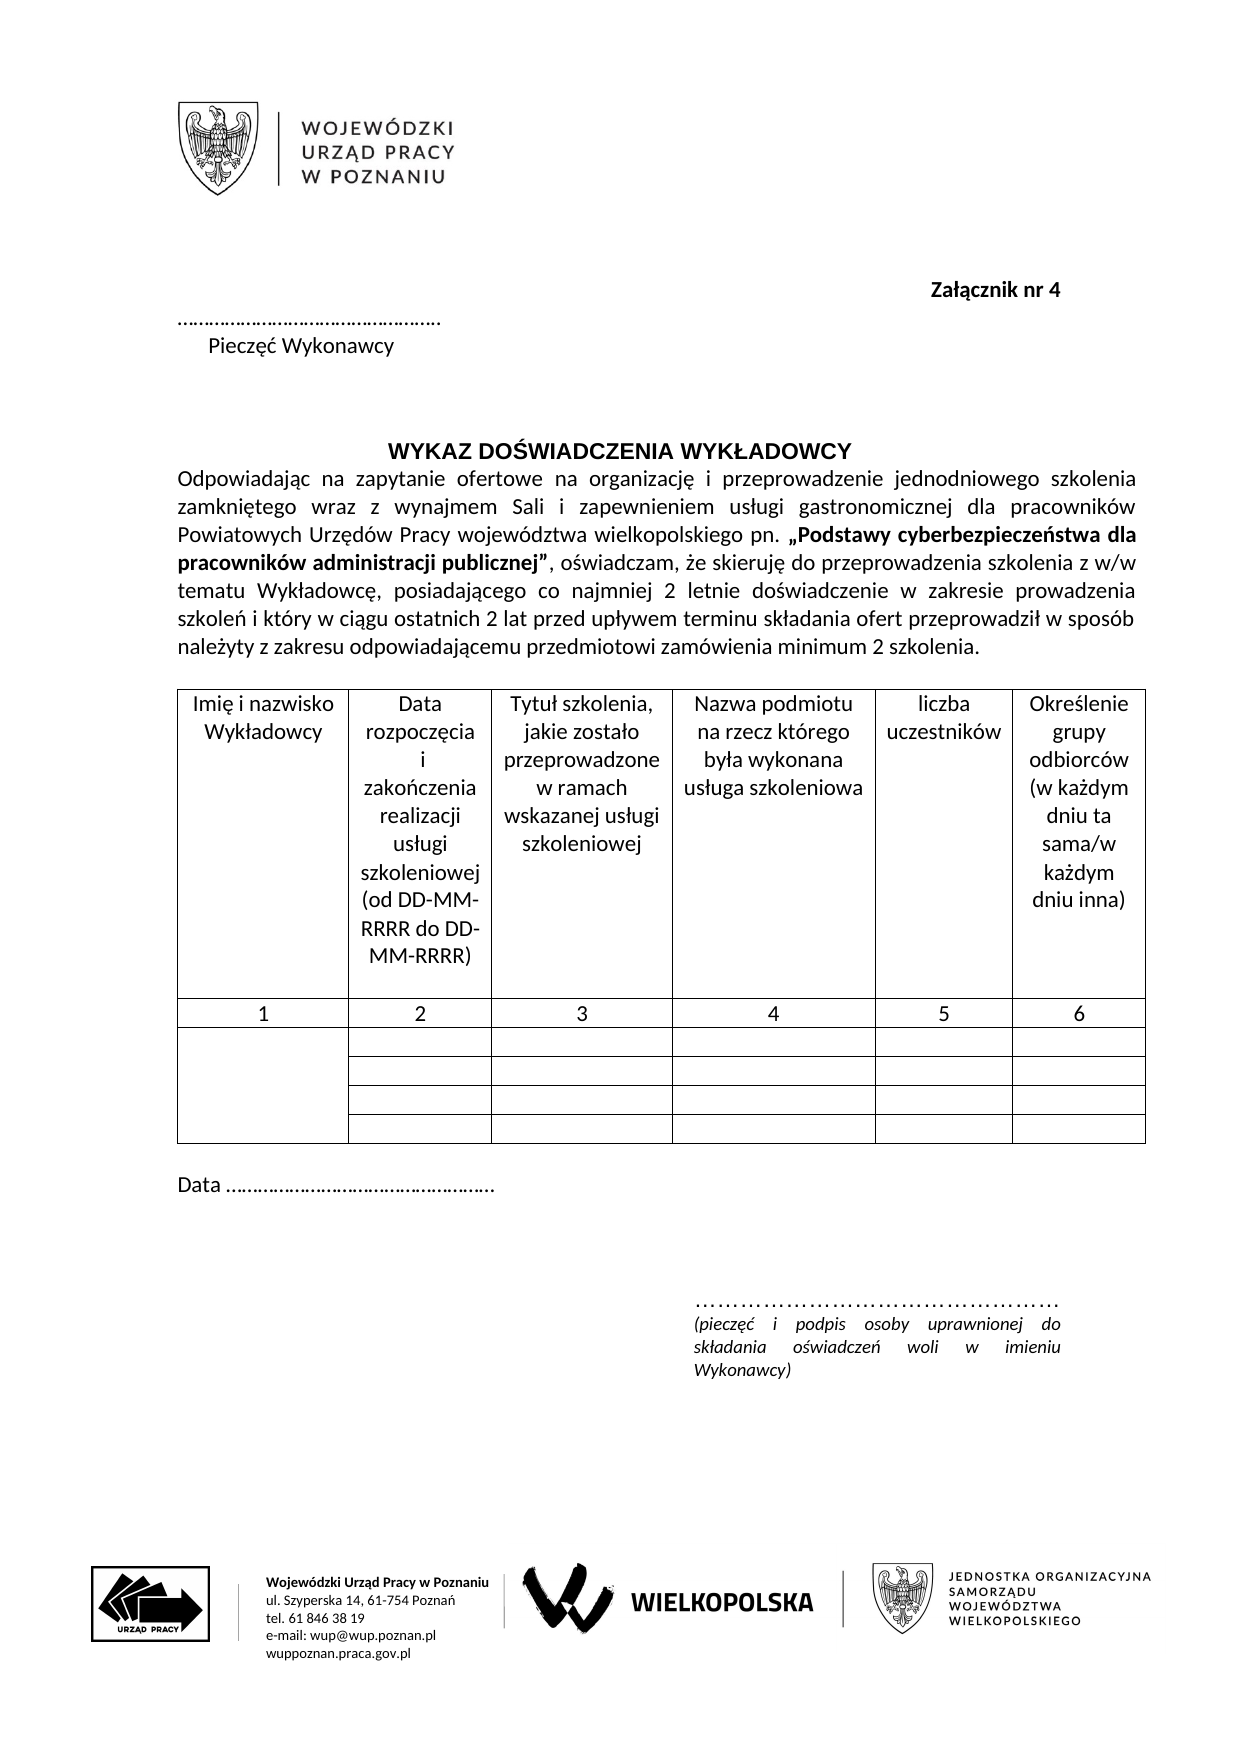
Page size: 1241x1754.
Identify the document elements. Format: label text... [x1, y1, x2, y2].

table_cell [492, 1028, 672, 1056]
table_cell [349, 1057, 491, 1085]
table_cell [1013, 1057, 1145, 1085]
table_header Określenie grupy odbiorców (w każdym dniu ta sama/w każdym dniu inna) [1013, 690, 1145, 998]
table_header Nazwa podmiotu na rzecz którego była wykonana usługa szkoleniowa [673, 690, 875, 998]
text Pieczęć Wykonawcy [177, 331, 1063, 359]
table_cell [1013, 1086, 1145, 1114]
table_cell [673, 1115, 875, 1143]
table_cell 5 [876, 999, 1012, 1027]
table_cell [673, 1028, 875, 1056]
table_cell [1013, 1115, 1145, 1143]
table_cell [349, 1028, 491, 1056]
table_cell [673, 1086, 875, 1114]
table_cell [1013, 1028, 1145, 1056]
table_cell 3 [492, 999, 672, 1027]
table_header Imię i nazwisko Wykładowcy [178, 690, 348, 998]
text Odpowiadając na zapytanie ofertowe na organizację i przeprowadzenie jednodniowego szkolenia zamkniętego wraz z wynajmem Sali i zapewnieniem usługi gastronomicznej dla pracowników Powiatowych Urzędów Pracy województwa wielkopolskiego pn. „Podstawy cyberbezpieczeństwa dla pracowników administracji publicznej”, oświadczam, że skieruję do przeprowadzenia szkolenia z w/w tematu Wykładowcę, posiadającego co najmniej 2 letnie doświadczenie w zakresie prowadzenia szkoleń i który w ciągu ostatnich 2 lat przed upływem terminu składania ofert przeprowadził w sposób należyty z zakresu odpowiadającemu przedmiotowi zamówienia minimum 2 szkolenia. [177, 464, 1137, 660]
table_header Tytuł szkolenia, jakie zostało przeprowadzone w ramach wskazanej usługi szkoleniowej [492, 690, 672, 998]
table_cell [492, 1115, 672, 1143]
picture [507, 1543, 1166, 1654]
table_cell [349, 1115, 491, 1143]
text WYKAZ DOŚWIADCZENIA WYKŁADOWCY [177, 438, 1063, 464]
table_cell [492, 1086, 672, 1114]
picture [91, 1566, 210, 1642]
table_cell [876, 1028, 1012, 1056]
picture [162, 89, 466, 208]
table_cell [349, 1086, 491, 1114]
table_cell [876, 1057, 1012, 1085]
table_cell [178, 1028, 348, 1143]
table_cell 1 [178, 999, 348, 1027]
text ………………………………………… [177, 1255, 1063, 1312]
text Data …………………………………………… [177, 1170, 1063, 1198]
text ………………………………………….. [177, 303, 1063, 331]
table_header liczba uczestników [876, 690, 1012, 998]
table_cell [673, 1057, 875, 1085]
table_header Data rozpoczęcia i zakończenia realizacji usługi szkoleniowej (od DD-MM-RRRR do DD-MM-RRRR) [349, 690, 491, 998]
table_cell [492, 1057, 672, 1085]
table_cell 4 [673, 999, 875, 1027]
text (pieczęć i podpis osoby uprawnionej do składania oświadczeń woli w imieniu Wykonawcy) [693, 1312, 1063, 1381]
table_cell [876, 1086, 1012, 1114]
table_cell 2 [349, 999, 491, 1027]
text Załącznik nr 4 [767, 275, 1063, 303]
table_cell 6 [1013, 999, 1145, 1027]
table_cell [876, 1115, 1012, 1143]
